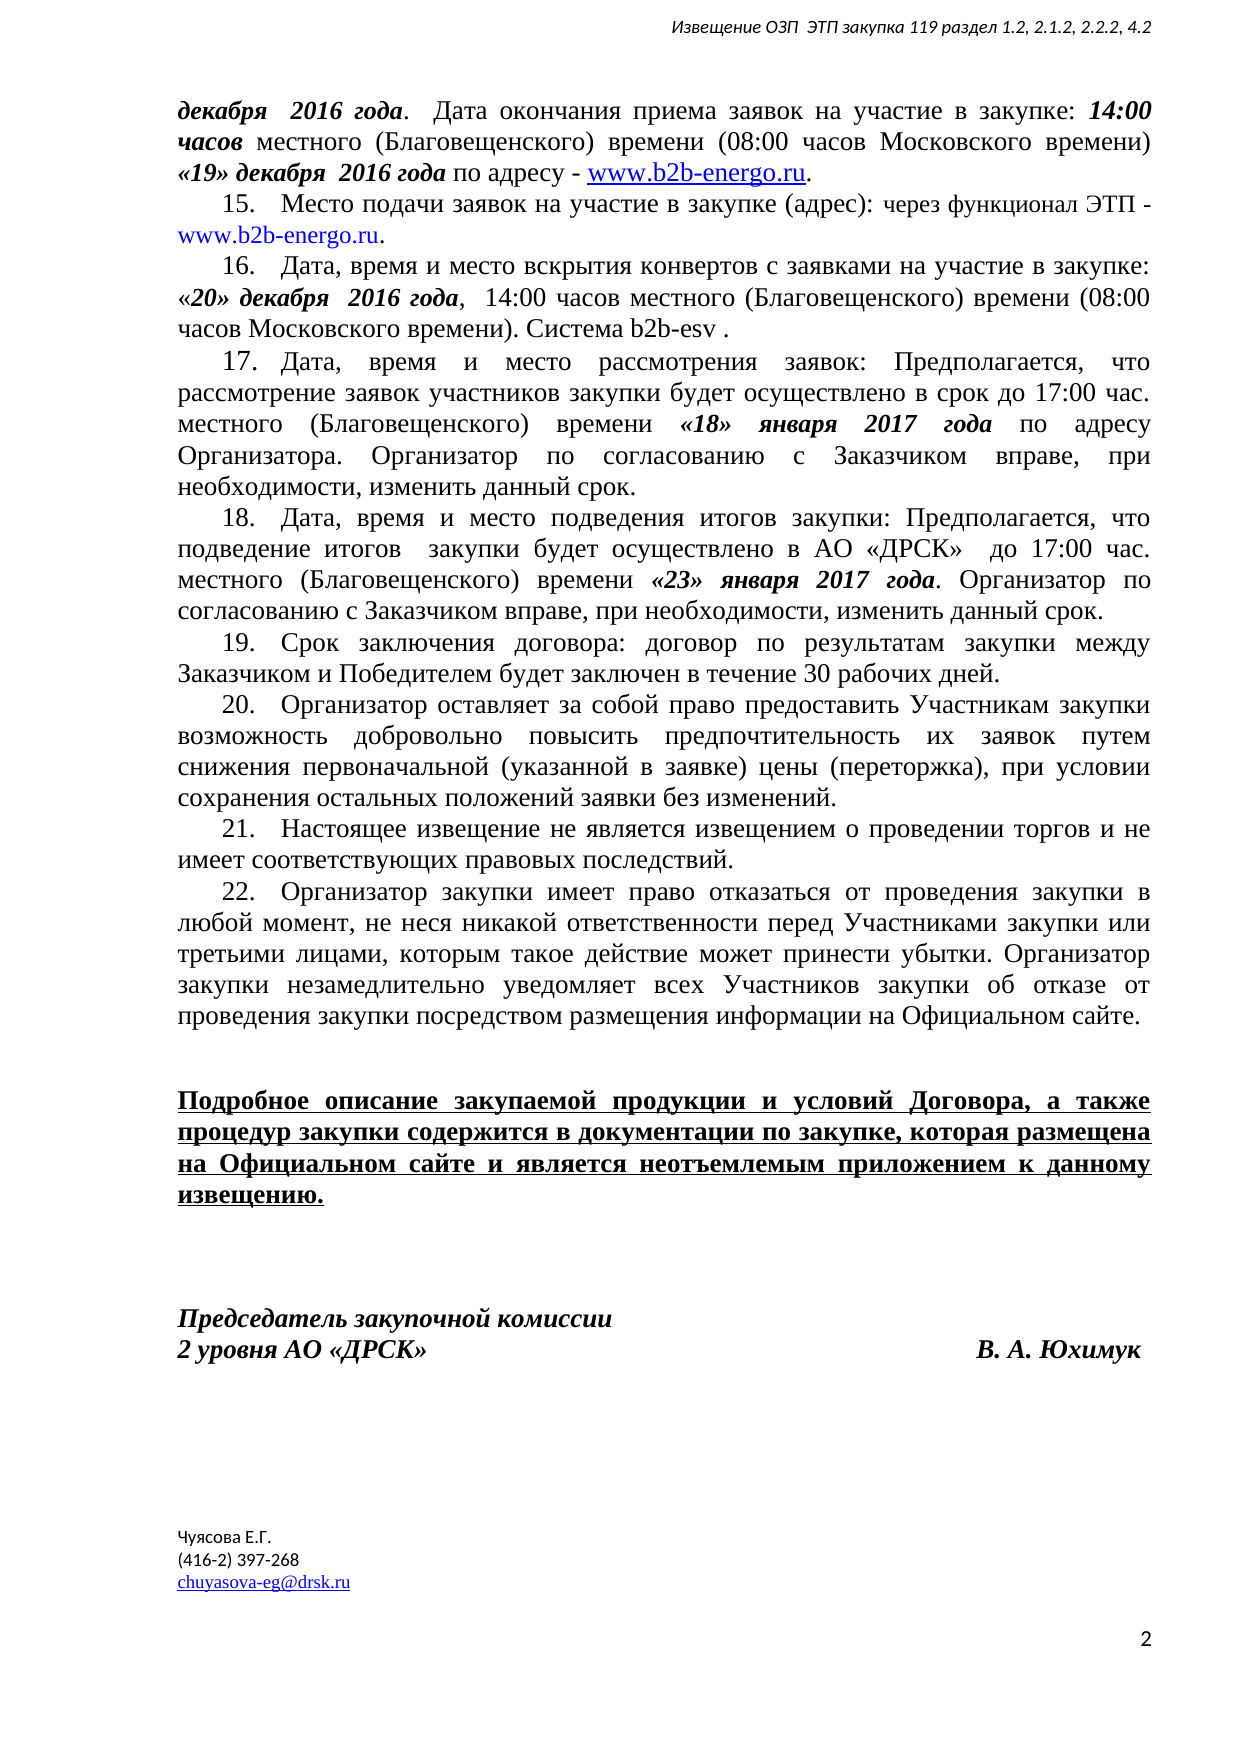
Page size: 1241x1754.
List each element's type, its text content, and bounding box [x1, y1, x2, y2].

text Подробное описание закупаемой продукции и условий Договора, а также процедур закупки содержится в документации по закупке, которая размещена на Официальном сайте и является неотъемлемым приложением к данному извещению. [177, 1175, 1152, 1209]
text 2 уровня АО «ДРСК» В. А. Юхимук [177, 1333, 1152, 1365]
list Срок заключения договора: договор по результатам закупки между Заказчиком и Победителем будет заключен в течение 30 рабочих дней. [177, 626, 1152, 688]
list Настоящее извещение не является извещением о проведении торгов и не имеет соответствующих правовых последствий. [177, 812, 1152, 875]
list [177, 94, 1152, 187]
list Дата, время и место вскрытия конвертов с заявками на участие в закупке: «20» декабря 2016 года, 14:00 часов местного (Благовещенского) времени (08:00 часов Московского времени). Система b2b-esv . [177, 249, 1152, 343]
list Дата, время и место рассмотрения заявок: Предполагается, что рассмотрение заявок участников закупки будет осуществлено в срок до 17:00 час. местного (Благовещенского) времени «18» января 2017 года по адресу Организатора. Организатор по согласованию с Заказчиком вправе, при необходимости, изменить данный срок. [177, 343, 1152, 501]
text Подробное описание закупаемой продукции и условий Договора, а также процедур закупки содержится в документации по закупке, которая размещена на Официальном сайте и является неотъемлемым приложением к данному извещению. [177, 1084, 1152, 1143]
text (416-2) 397-268 [177, 1548, 1152, 1571]
list chuyasova-eg@drsk.ru [177, 1571, 1152, 1592]
text Чуясова Е.Г. [177, 1525, 1152, 1548]
text Подробное описание закупаемой продукции и условий Договора, а также процедур закупки содержится в документации по закупке, которая размещена на Официальном сайте и является неотъемлемым приложением к данному извещению. [177, 1144, 1152, 1174]
list Дата, время и место подведения итогов закупки: Предполагается, что подведение итогов закупки будет осуществлено в АО «ДРСК» до 17:00 час. местного (Благовещенского) времени «23» января 2017 года. Организатор по согласованию с Заказчиком вправе, при необходимости, изменить данный срок. [177, 501, 1152, 626]
list Организатор оставляет за собой право предоставить Участникам закупки возможность добровольно повысить предпочтительность их заявок путем снижения первоначальной (указанной в заявке) цены (переторжка), при условии сохранения остальных положений заявки без изменений. [177, 688, 1152, 812]
list Организатор закупки имеет право отказаться от проведения закупки в любой момент, не неся никакой ответственности перед Участниками закупки или третьими лицами, которым такое действие может принести убытки. Организатор закупки незамедлительно уведомляет всех Участников закупки об отказе от проведения закупки посредством размещения информации на Официальном сайте. [177, 875, 1152, 1031]
text Председатель закупочной комиссии [177, 1302, 1152, 1333]
list Место подачи заявок на участие в закупке (адрес): через функционал ЭТП - www.b2b-energo.ru. [177, 187, 1152, 249]
